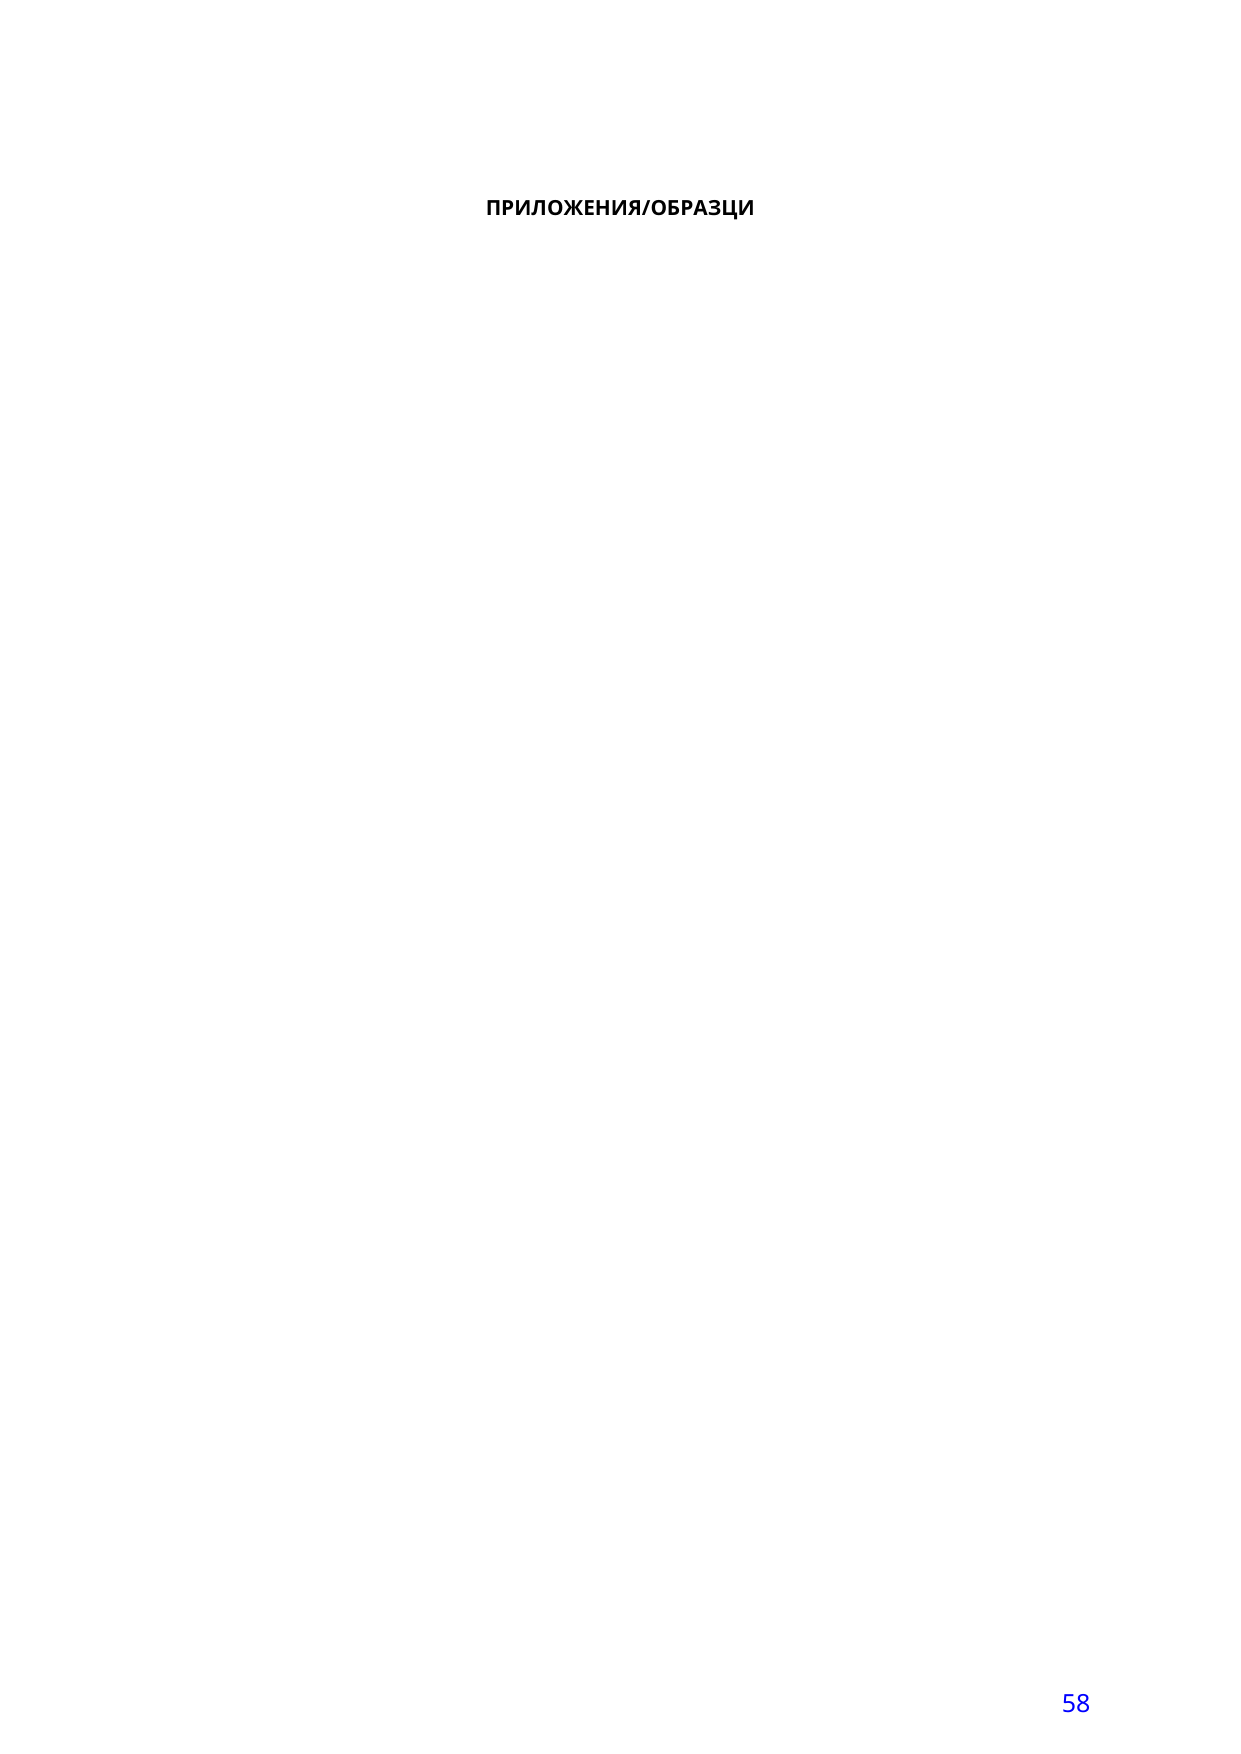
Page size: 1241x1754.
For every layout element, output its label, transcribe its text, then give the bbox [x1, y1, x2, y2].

text ПРИЛОЖЕНИЯ/ОБРАЗЦИ [150, 193, 1090, 222]
